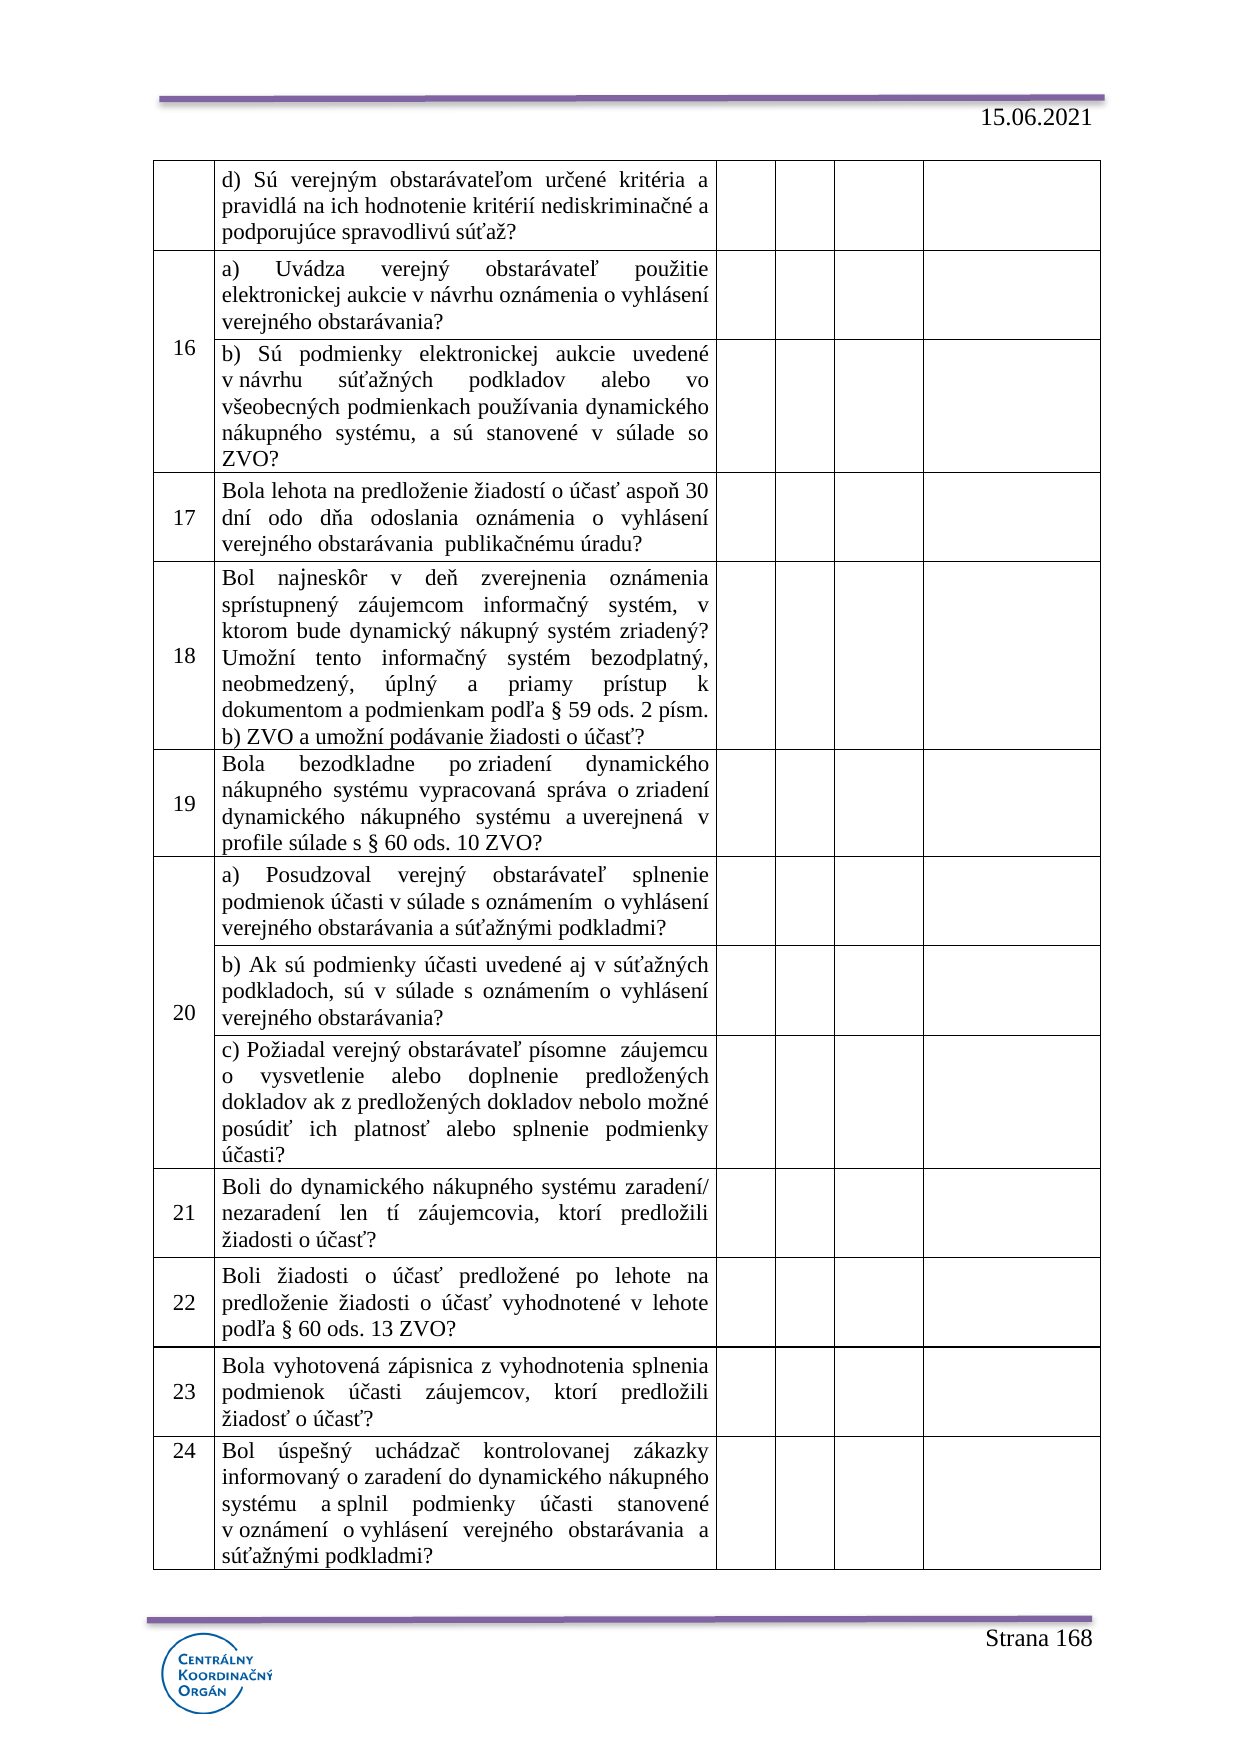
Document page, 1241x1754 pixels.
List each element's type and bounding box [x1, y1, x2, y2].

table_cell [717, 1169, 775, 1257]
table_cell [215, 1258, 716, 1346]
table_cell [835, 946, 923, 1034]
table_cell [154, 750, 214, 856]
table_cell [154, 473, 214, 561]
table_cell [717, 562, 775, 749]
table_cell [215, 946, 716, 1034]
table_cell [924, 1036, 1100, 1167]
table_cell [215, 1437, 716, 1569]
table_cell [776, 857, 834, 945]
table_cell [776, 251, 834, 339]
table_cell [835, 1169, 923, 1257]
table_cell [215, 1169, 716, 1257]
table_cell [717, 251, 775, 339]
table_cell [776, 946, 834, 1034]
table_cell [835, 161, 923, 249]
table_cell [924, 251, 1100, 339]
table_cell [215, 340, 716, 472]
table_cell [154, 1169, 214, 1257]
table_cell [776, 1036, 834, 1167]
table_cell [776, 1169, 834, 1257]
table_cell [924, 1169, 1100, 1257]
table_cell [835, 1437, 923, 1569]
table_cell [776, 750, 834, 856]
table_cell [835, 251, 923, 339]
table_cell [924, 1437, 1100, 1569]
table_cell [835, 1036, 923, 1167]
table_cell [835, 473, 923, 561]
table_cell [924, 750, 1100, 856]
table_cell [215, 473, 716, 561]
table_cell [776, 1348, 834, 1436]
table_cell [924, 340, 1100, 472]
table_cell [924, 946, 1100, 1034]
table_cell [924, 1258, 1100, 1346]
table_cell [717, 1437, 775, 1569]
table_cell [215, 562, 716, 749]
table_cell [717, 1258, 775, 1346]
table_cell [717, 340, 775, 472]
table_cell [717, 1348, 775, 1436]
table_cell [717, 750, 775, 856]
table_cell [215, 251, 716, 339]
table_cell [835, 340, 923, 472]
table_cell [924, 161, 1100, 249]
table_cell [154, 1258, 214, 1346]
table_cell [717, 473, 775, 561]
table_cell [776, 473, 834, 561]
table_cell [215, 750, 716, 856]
picture [159, 1631, 272, 1713]
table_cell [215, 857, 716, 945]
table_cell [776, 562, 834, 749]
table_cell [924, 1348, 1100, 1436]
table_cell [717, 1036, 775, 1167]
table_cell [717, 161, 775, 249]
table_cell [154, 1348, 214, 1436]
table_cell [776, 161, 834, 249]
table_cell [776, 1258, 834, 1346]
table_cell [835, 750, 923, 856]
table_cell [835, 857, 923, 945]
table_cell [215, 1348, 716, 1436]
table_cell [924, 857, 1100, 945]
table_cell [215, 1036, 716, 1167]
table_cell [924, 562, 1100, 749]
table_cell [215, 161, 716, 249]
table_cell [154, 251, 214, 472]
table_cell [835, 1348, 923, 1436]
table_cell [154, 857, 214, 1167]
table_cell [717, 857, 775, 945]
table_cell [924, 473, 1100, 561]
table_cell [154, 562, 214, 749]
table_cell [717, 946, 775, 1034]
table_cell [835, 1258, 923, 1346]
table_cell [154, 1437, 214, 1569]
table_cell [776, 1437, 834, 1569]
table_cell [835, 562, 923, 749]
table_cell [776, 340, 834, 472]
